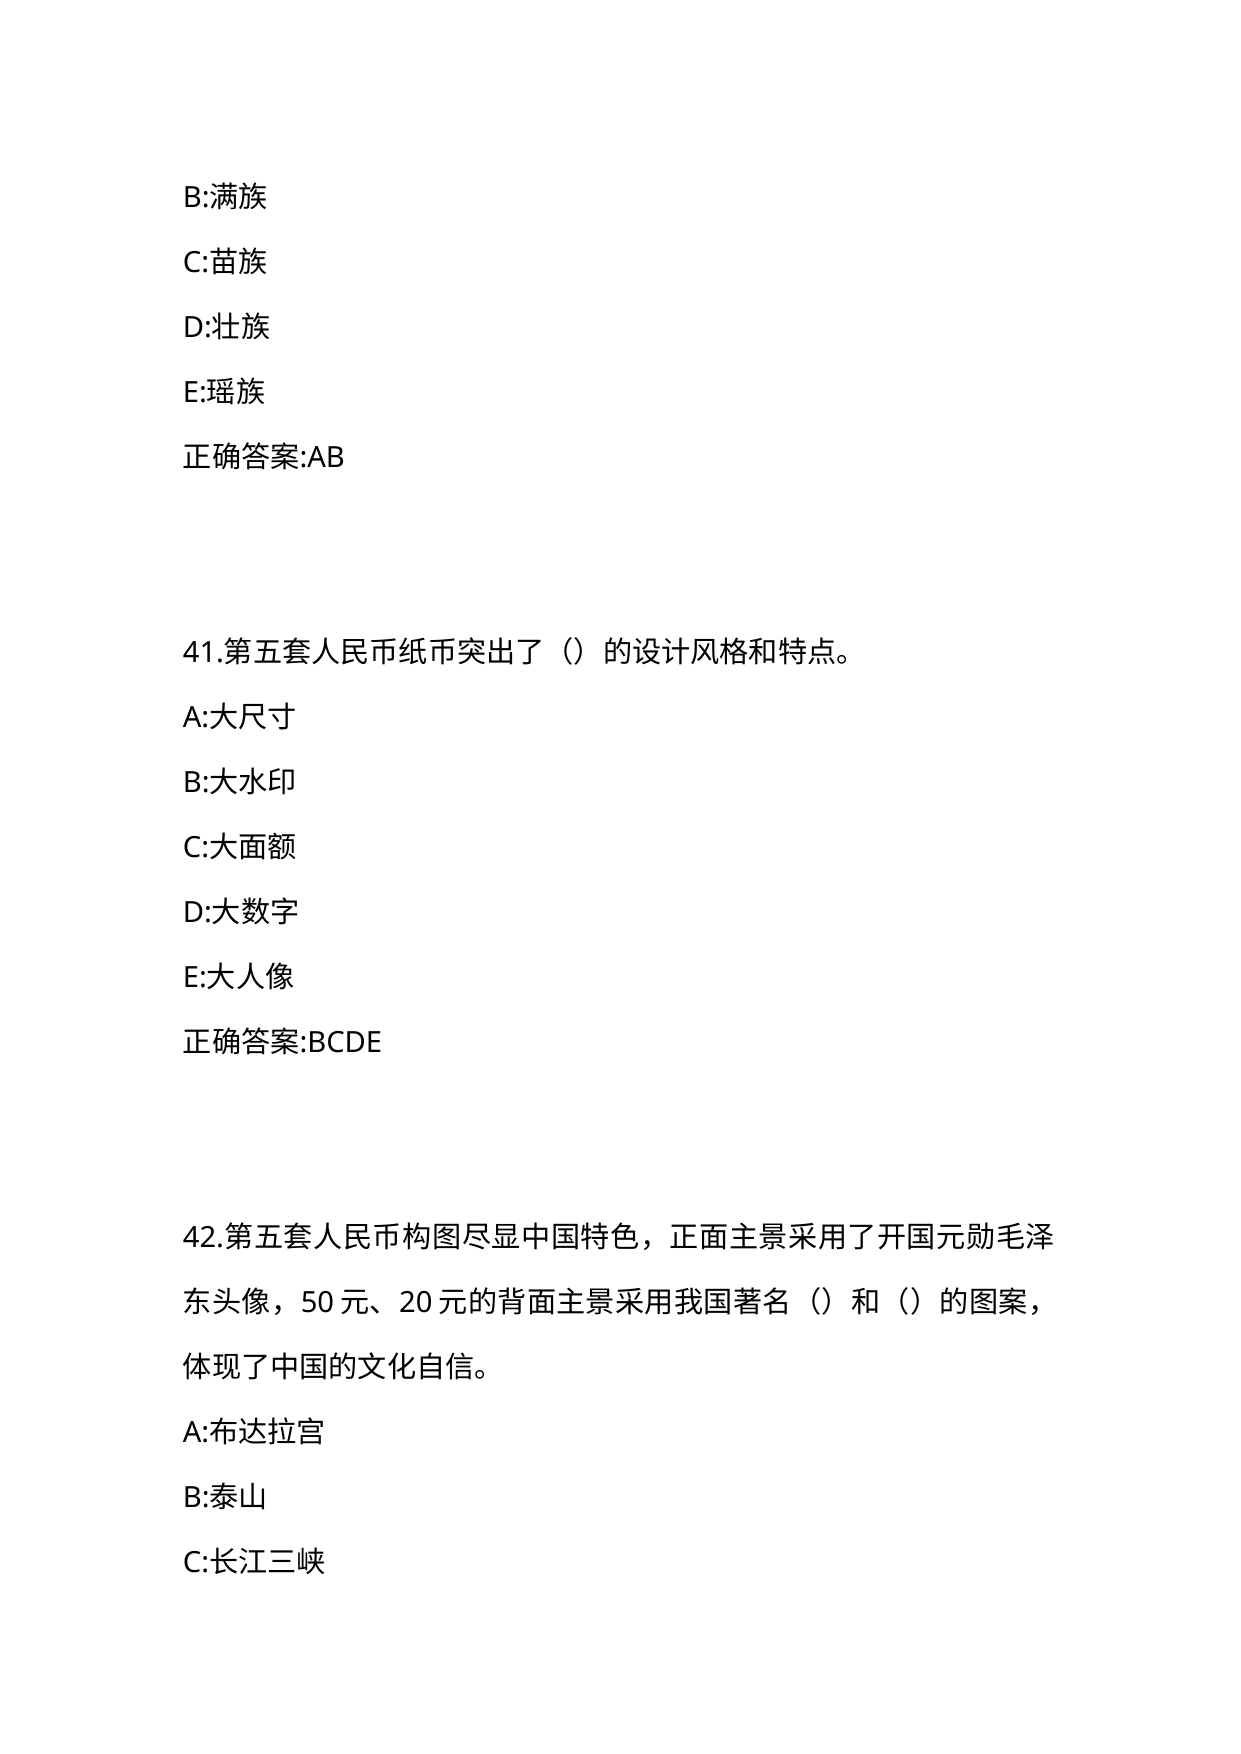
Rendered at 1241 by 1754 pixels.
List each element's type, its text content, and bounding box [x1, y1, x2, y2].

text D:大数字 [183, 877, 1058, 942]
text 正确答案:BCDE [183, 1007, 1058, 1072]
text A:布达拉宫 [183, 1397, 1058, 1462]
text C:长江三峡 [183, 1527, 1058, 1592]
text C:大面额 [183, 812, 1058, 877]
text B:大水印 [183, 747, 1058, 812]
text B:泰山 [183, 1462, 1058, 1527]
text 正确答案:AB [183, 422, 1058, 487]
text B:满族 [183, 162, 1058, 227]
text E:瑶族 [183, 357, 1058, 422]
text 41.第五套人民币纸币突出了（）的设计风格和特点。 [183, 617, 1058, 682]
text E:大人像 [183, 942, 1058, 1007]
text 42.第五套人民币构图尽显中国特色，正面主景采用了开国元勋毛泽东头像，50元、20元的背面主景采用我国著名（）和（）的图案，体现了中国的文化自信。 [183, 1202, 1058, 1397]
text A:大尺寸 [183, 682, 1058, 747]
text C:苗族 [183, 227, 1058, 292]
text D:壮族 [183, 292, 1058, 357]
